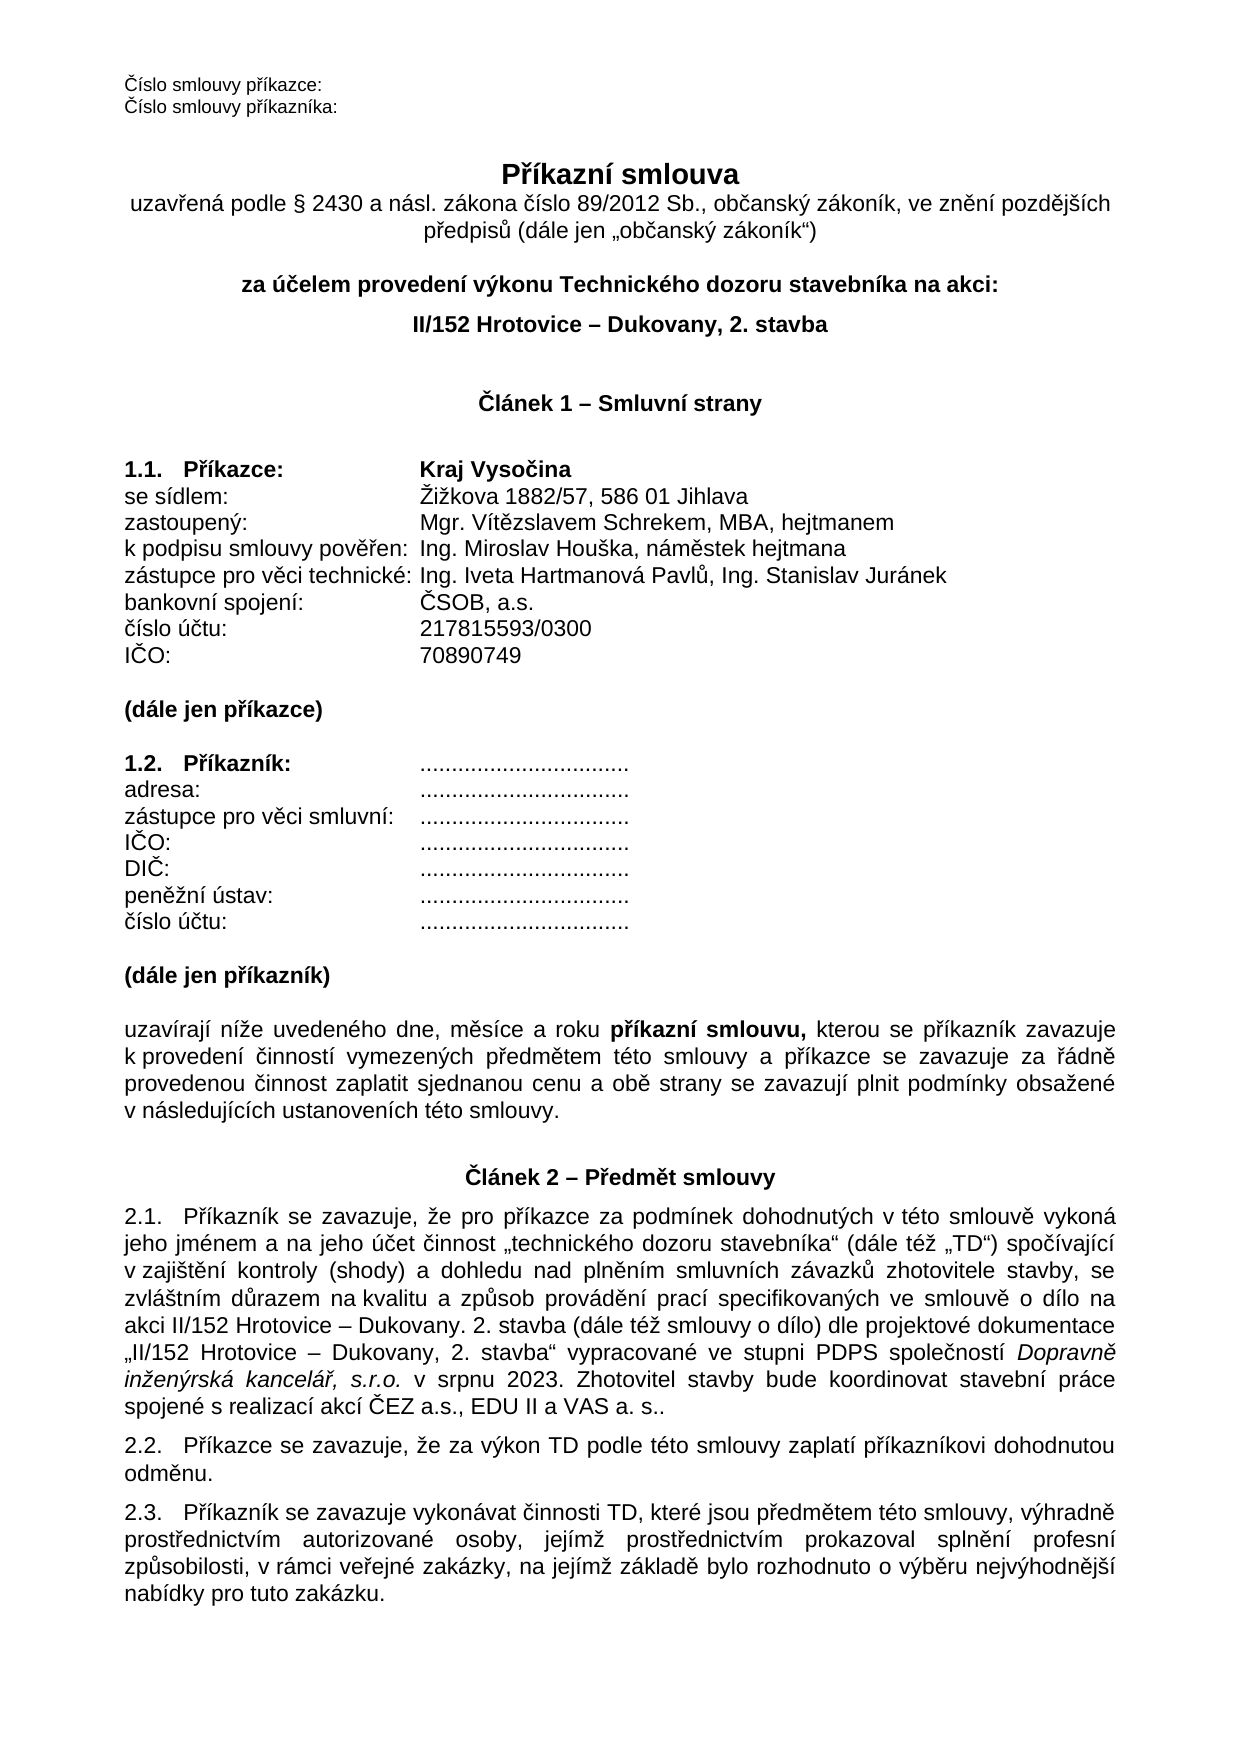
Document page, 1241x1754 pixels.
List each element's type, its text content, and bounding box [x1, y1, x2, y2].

text IČO: 70890749 [124, 642, 1116, 669]
text Článek 2 – Předmět smlouvy [124, 1163, 1116, 1191]
text IČO: ................................. [124, 829, 1116, 855]
list Příkazník se zavazuje vykonávat činnosti TD, které jsou předmětem této smlouvy, výhradně prostřednictvím autorizované osoby, jejímž prostřednictvím prokazoval splnění profesní způsobilosti, v rámci veřejné zakázky, na jejímž základě bylo rozhodnuto o výběru nejvýhodnější nabídky pro tuto zakázku. [124, 1499, 1116, 1607]
list Příkazník se zavazuje, že pro příkazce za podmínek dohodnutých v této smlouvě vykoná jeho jménem a na jeho účet činnost „technického dozoru stavebníka“ (dále též „TD“) spočívající v zajištění kontroly (shody) a dohledu nad plněním smluvních závazků zhotovitele stavby, se zvláštním důrazem na kvalitu a způsob provádění prací specifikovaných ve smlouvě o dílo na akci II/152 Hrotovice – Dukovany. 2. stavba (dále též smlouvy o dílo) dle projektové dokumentace „II/152 Hrotovice – Dukovany, 2. stavba“ vypracované ve stupni PDPS společností Dopravně inženýrská kancelář, s.r.o. v srpnu 2023. Zhotovitel stavby bude koordinovat stavební práce spojené s realizací akcí ČEZ a.s., EDU II a VAS a. s.. [124, 1203, 1116, 1420]
text k podpisu smlouvy pověřen: Ing. Miroslav Houška, náměstek hejtmana [124, 535, 1116, 562]
text číslo účtu: 217815593/0300 [124, 615, 1116, 642]
text zastoupený: Mgr. Vítězslavem Schrekem, MBA, hejtmanem [124, 509, 1116, 535]
list Příkazce: Kraj Vysočina [124, 456, 1116, 483]
text bankovní spojení: ČSOB, a.s. [124, 589, 1116, 615]
text DIČ: ................................. [124, 855, 1116, 882]
subtitle číslo účtu: ................................. [124, 908, 1116, 934]
text adresa: ................................. [124, 776, 1116, 803]
text (dále jen příkazce) [124, 696, 1116, 723]
text zástupce pro věci technické: Ing. Iveta Hartmanová Pavlů, Ing. Stanislav Juránek [124, 562, 1116, 589]
text Článek 1 – Smluvní strany [124, 390, 1116, 417]
list Příkazník: ................................. [124, 750, 1116, 776]
text zástupce pro věci smluvní: ................................. [124, 803, 1116, 829]
text uzavřená podle § 2430 a násl. zákona číslo 89/2012 Sb., občanský zákoník, ve znění pozdějších předpisů (dále jen „občanský zákoník“) [124, 190, 1116, 244]
subtitle Příkazní smlouva [124, 163, 1116, 190]
text se sídlem: Žižkova 1882/57, 586 01 Jihlava [124, 483, 1116, 509]
list Příkazce se zavazuje, že za výkon TD podle této smlouvy zaplatí příkazníkovi dohodnutou odměnu. [124, 1432, 1116, 1486]
text za účelem provedení výkonu Technického dozoru stavebníka na akci: [124, 271, 1116, 298]
text II/152 Hrotovice – Dukovany, 2. stavba [124, 311, 1116, 338]
subtitle peněžní ústav: ................................. [124, 882, 1116, 908]
text uzavírají níže uvedeného dne, měsíce a roku příkazní smlouvu, kterou se příkazník zavazuje k provedení činností vymezených předmětem této smlouvy a příkazce se zavazuje za řádně provedenou činnost zaplatit sjednanou cenu a obě strany se zavazují plnit podmínky obsažené v následujících ustanoveních této smlouvy. [124, 1016, 1116, 1124]
text (dále jen příkazník) [124, 961, 1116, 988]
